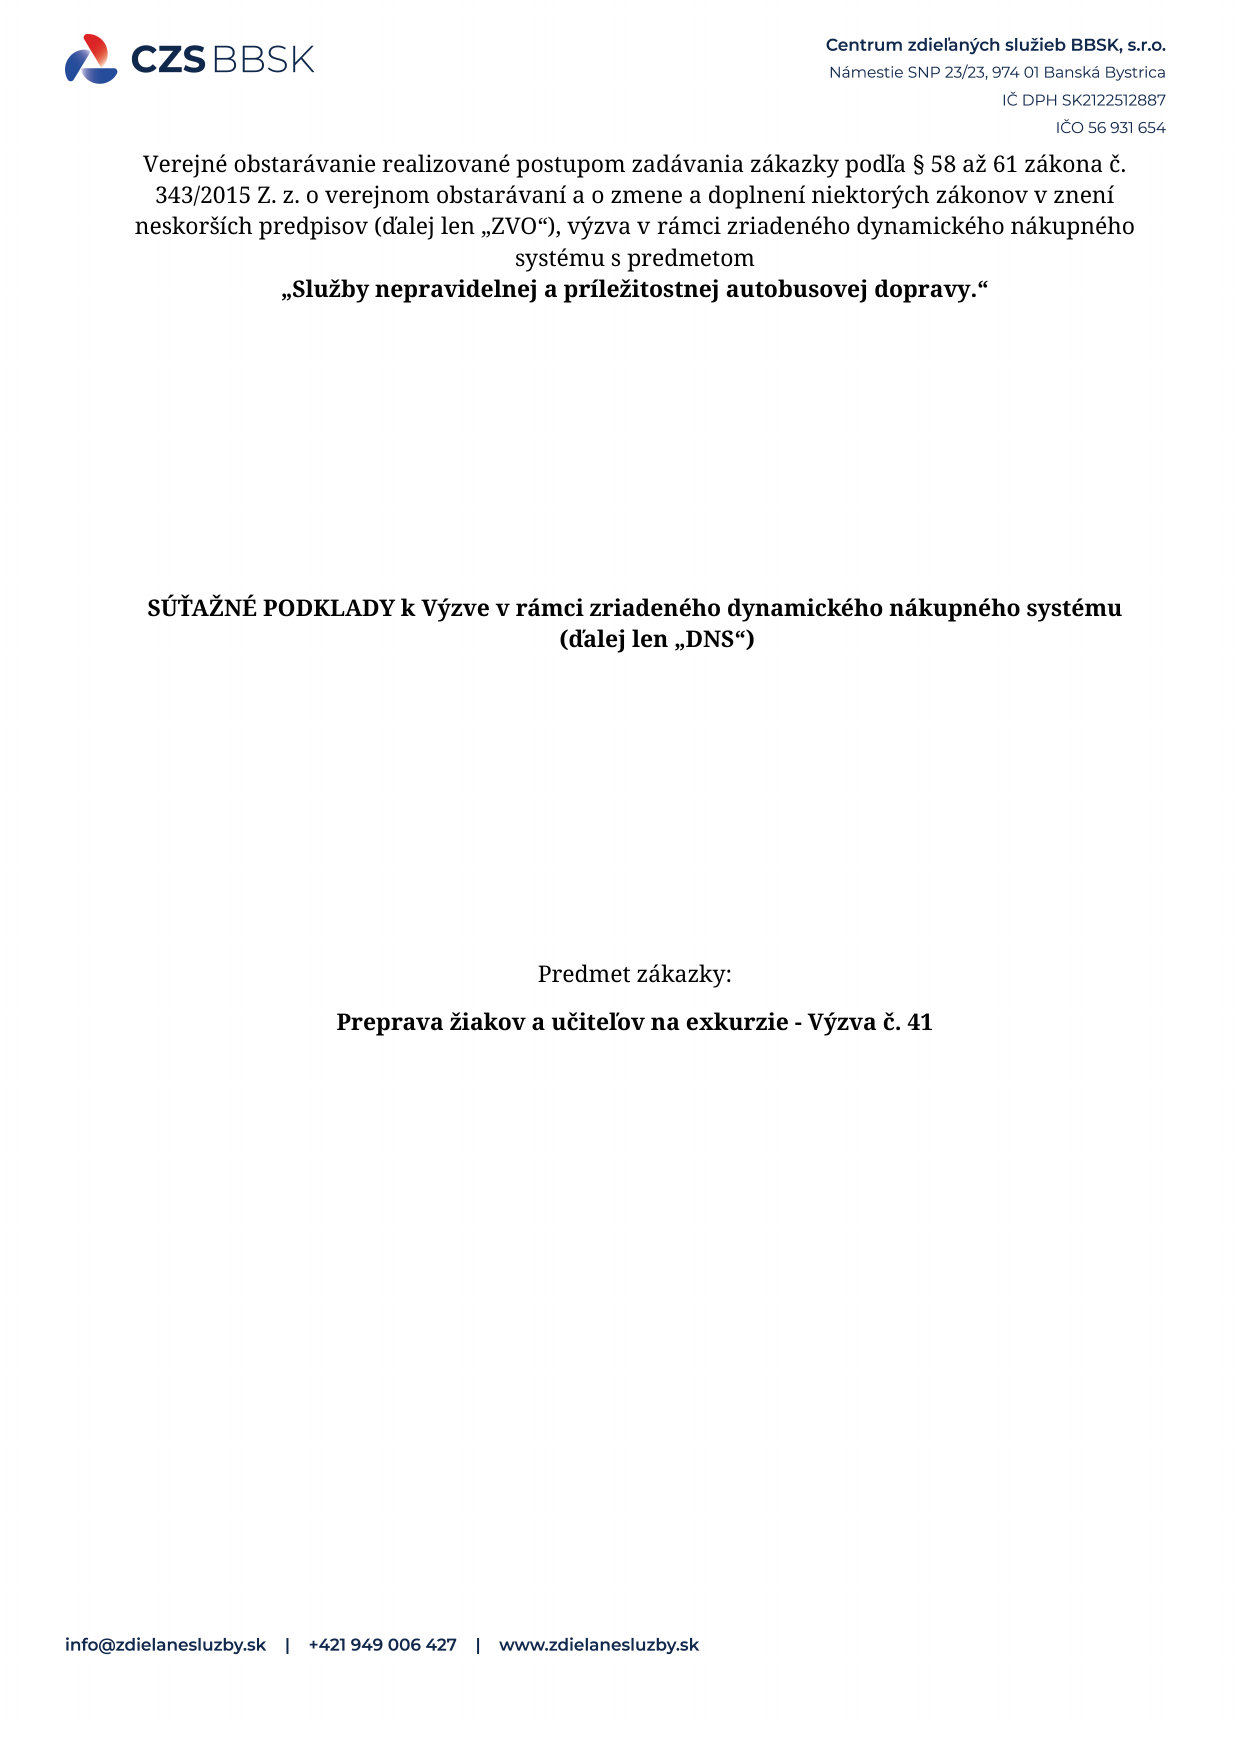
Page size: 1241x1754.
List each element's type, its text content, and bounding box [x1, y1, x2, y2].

text Predmet zákazky: [118, 958, 1152, 989]
text „Služby nepravidelnej a príležitostnej autobusovej dopravy.“ [118, 273, 1152, 304]
text SÚŤAŽNÉ PODKLADY k Výzve v rámci zriadeného dynamického nákupného systému (ďalej len „DNS“) [118, 591, 1152, 654]
text Verejné obstarávanie realizované postupom zadávania zákazky podľa § 58 až 61 zákona č. 343/2015 Z. z. o verejnom obstarávaní a o zmene a doplnení niektorých zákonov v znení neskorších predpisov (ďalej len „ZVO“), výzva v rámci zriadeného dynamického nákupného systému s predmetom [118, 148, 1152, 273]
text Preprava žiakov a učiteľov na exkurzie - Výzva č. 41 [118, 1006, 1152, 1037]
